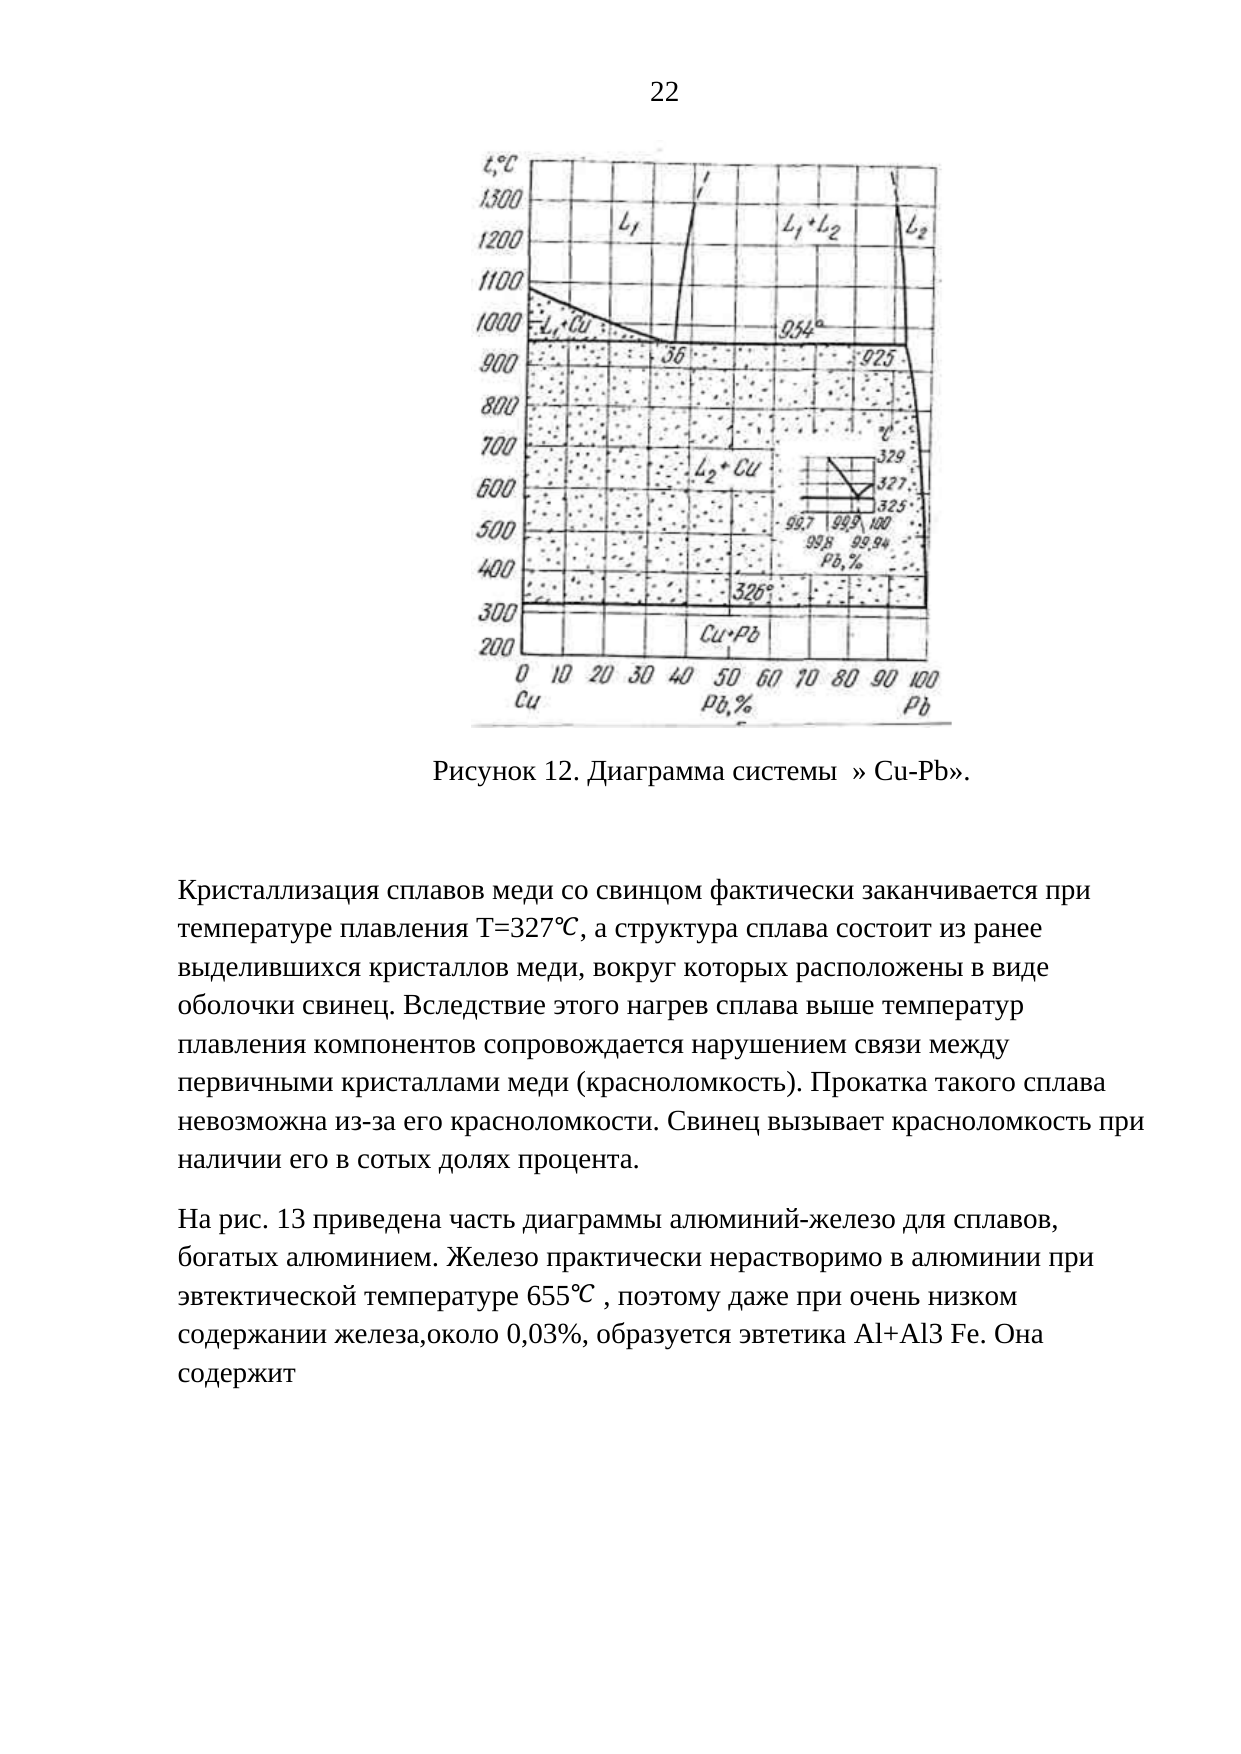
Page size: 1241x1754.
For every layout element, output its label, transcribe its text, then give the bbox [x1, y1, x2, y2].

text Рисунок 12. Диаграмма системы » Cu-Pb». [177, 753, 1152, 787]
text На рис. 13 приведена часть диаграммы алюминий-железо для сплавов, богатых алюминием. Железо практически нерастворимо в алюминии при эвтектической температуре 655 , поэтому даже при очень низком содержании железа,около 0,03%, образуется эвтетика Al+Al3 Fe. Она содержит [177, 1201, 1152, 1389]
text Кристаллизация сплавов меди со свинцом фактически заканчивается при температуре плавления Т=327, а структура сплава состоит из ранее выделившихся кристаллов меди, вокруг которых расположены в виде оболочки свинец. Вследствие этого нагрев сплава выше температур плавления компонентов сопровождается нарушением связи между первичными кристаллами меди (красноломкость). Прокатка такого сплава невозможна из-за его красноломкости. Свинец вызывает красноломкость при наличии его в сотых долях процента. [177, 872, 1152, 1175]
picture [471, 140, 952, 728]
